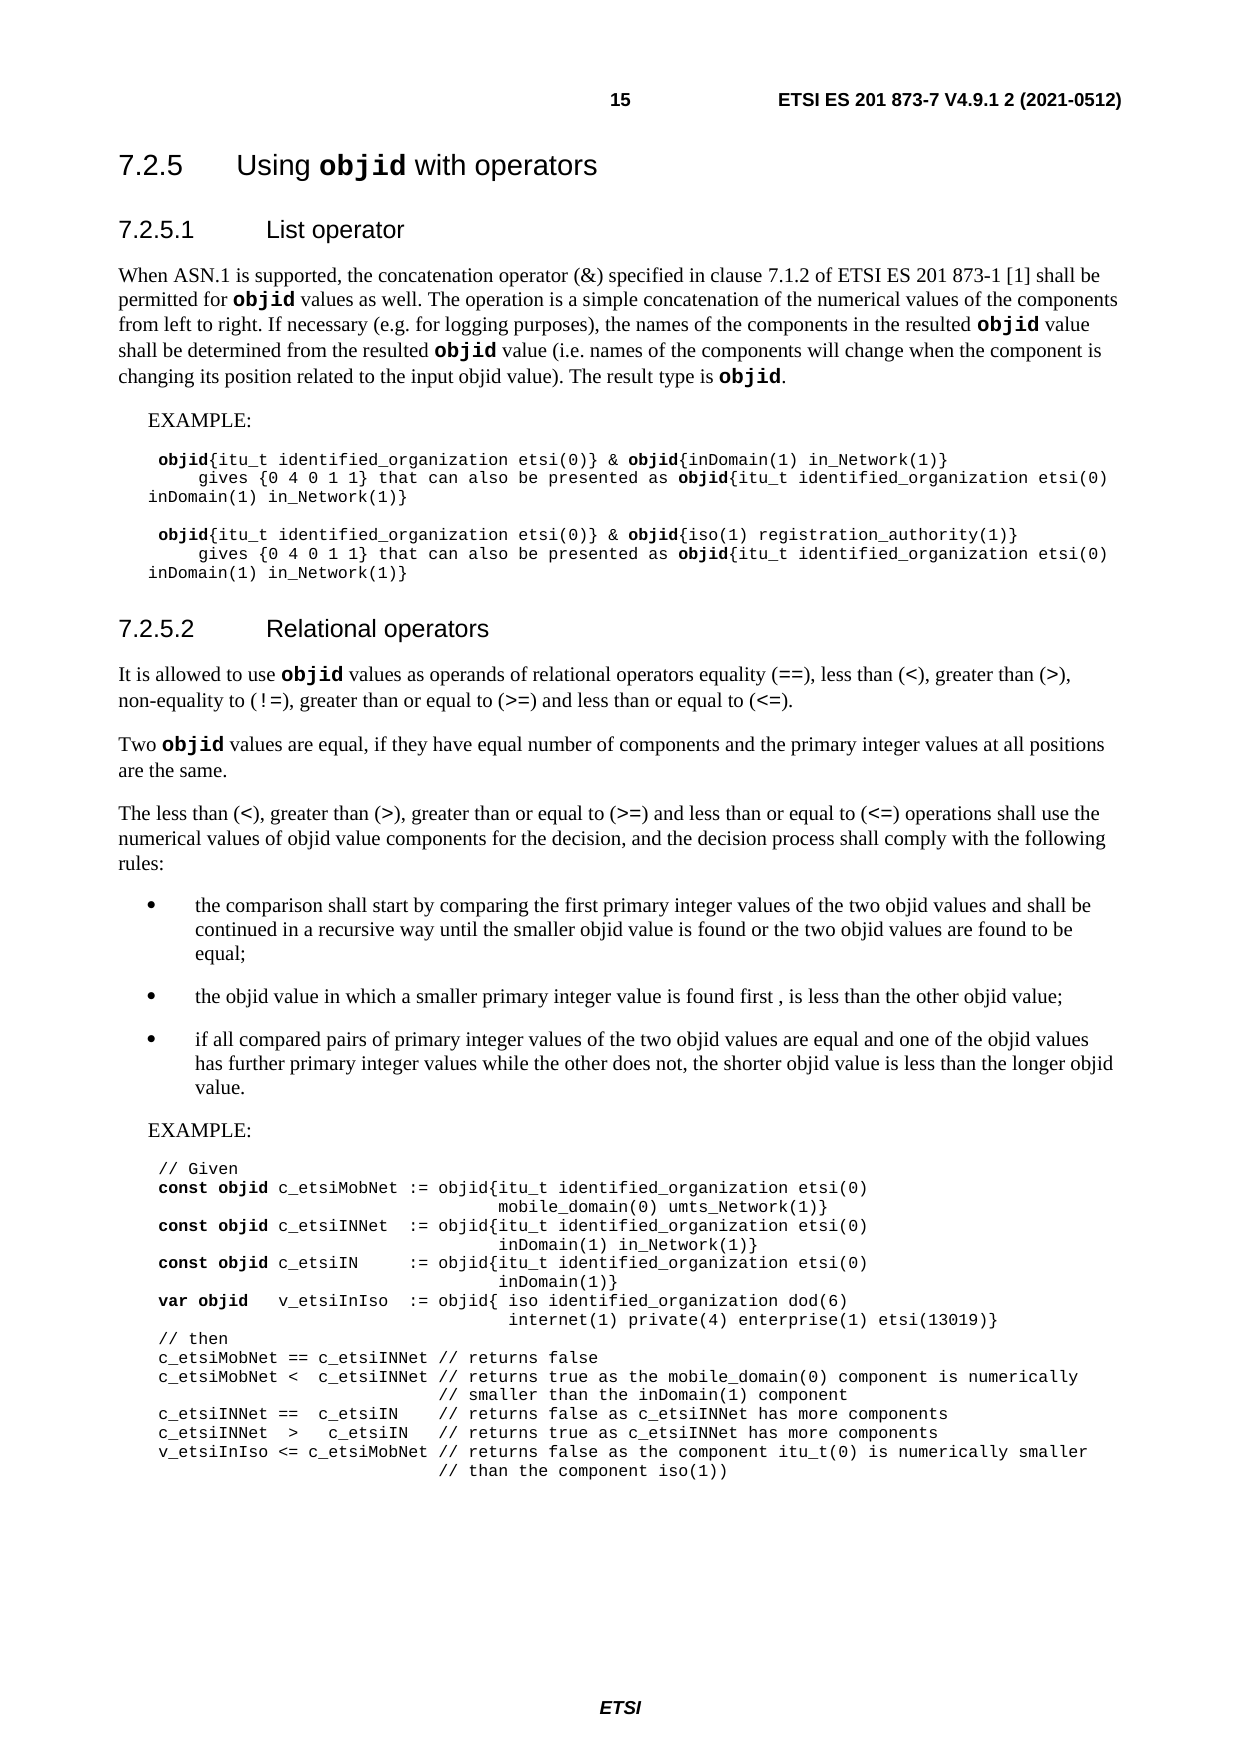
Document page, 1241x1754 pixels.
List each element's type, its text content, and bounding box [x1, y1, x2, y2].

text // than the component iso(1)) [118, 1462, 1122, 1481]
text c_etsiINNet > c_etsiIN // returns true as c_etsiINNet has more components [118, 1425, 1122, 1443]
text // then [118, 1330, 1122, 1349]
text objid{itu_t identified_organization etsi(0)} & objid{inDomain(1) in_Network(1)} gives {0 4 0 1 1} that can also be presented as objid{itu_t identified_organization etsi(0) inDomain(1) in_Network(1)} [148, 451, 1122, 508]
text Two objid values are equal, if they have equal number of components and the primary integer values at all positions are the same. [118, 732, 1122, 782]
text if all compared pairs of primary integer values of the two objid values are equal and one of the objid values has further primary integer values while the other does not, the shorter objid value is less than the longer objid value. [148, 1027, 1122, 1099]
text v_etsiInIso <= c_etsiMobNet // returns false as the component itu_t(0) is numerically smaller [118, 1443, 1122, 1462]
text // smaller than the inDomain(1) component [118, 1387, 1122, 1406]
text var objid v_etsiInIso := objid{ iso identified_organization dod(6) internet(1) private(4) enterprise(1) etsi(13019)} [118, 1293, 1122, 1330]
subtitle 7.2.5.1 List operator [118, 215, 1122, 244]
text When ASN.1 is supported, the concatenation operator (&) specified in clause 7.1.2 of ETSI ES 201 873-1 [1] shall be permitted for objid values as well. The operation is a simple concatenation of the numerical values of the components from left to right. If necessary (e.g. for logging purposes), the names of the components in the resulted objid value shall be determined from the resulted objid value (i.e. names of the components will change when the component is changing its position related to the input objid value). The result type is objid. [118, 262, 1122, 389]
text const objid c_etsiIN := objid{itu_t identified_organization etsi(0) inDomain(1)} [118, 1255, 1122, 1293]
text the objid value in which a smaller primary integer value is found first , is less than the other objid value; [148, 984, 1122, 1008]
subtitle 7.2.5.2 Relational operators [118, 614, 1122, 643]
text c_etsiMobNet < c_etsiINNet // returns true as the mobile_domain(0) component is numerically [118, 1368, 1122, 1387]
text EXAMPLE: [148, 408, 1122, 432]
text const objid c_etsiMobNet := objid{itu_t identified_organization etsi(0) mobile_domain(0) umts_Network(1)} [118, 1179, 1122, 1217]
text const objid c_etsiINNet := objid{itu_t identified_organization etsi(0) inDomain(1) in_Network(1)} [118, 1217, 1122, 1255]
text EXAMPLE: [148, 1118, 1122, 1142]
text // Given [118, 1161, 1122, 1179]
text objid{itu_t identified_organization etsi(0)} & objid{iso(1) registration_authority(1)} gives {0 4 0 1 1} that can also be presented as objid{itu_t identified_organization etsi(0) inDomain(1) in_Network(1)} [148, 526, 1122, 583]
text It is allowed to use objid values as operands of relational operators equality (==), less than (<), greater than (>), non-equality to (!=), greater than or equal to (>=) and less than or equal to (<=). [118, 662, 1122, 713]
text c_etsiINNet == c_etsiIN // returns false as c_etsiINNet has more components [118, 1406, 1122, 1425]
text the comparison shall start by comparing the first primary integer values of the two objid values and shall be continued in a recursive way until the smaller objid value is found or the two objid values are found to be equal; [148, 893, 1122, 965]
text The less than (<), greater than (>), greater than or equal to (>=) and less than or equal to (<=) operations shall use the numerical values of objid value components for the decision, and the decision process shall comply with the following rules: [118, 801, 1122, 874]
subtitle 7.2.5 Using objid with operators [118, 148, 1122, 184]
text c_etsiMobNet == c_etsiINNet // returns false [118, 1349, 1122, 1368]
